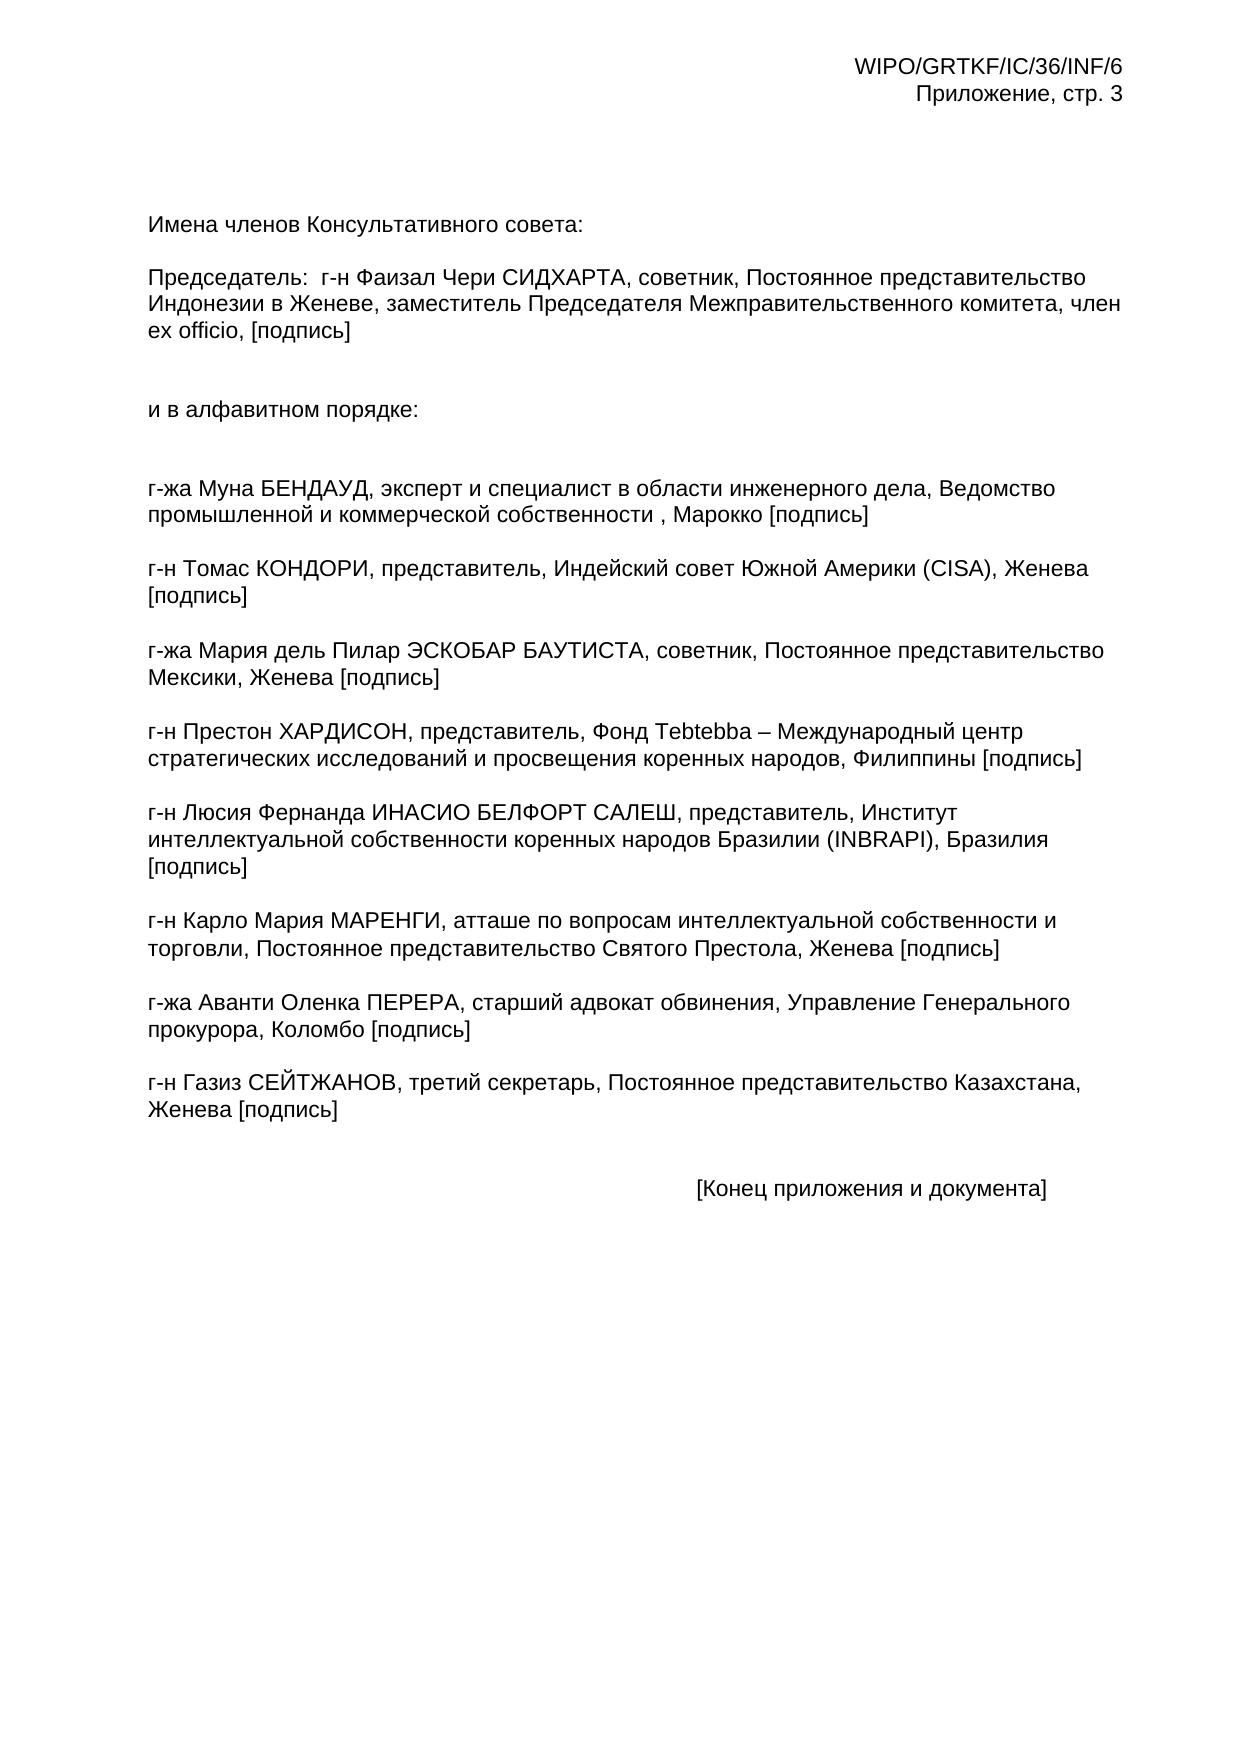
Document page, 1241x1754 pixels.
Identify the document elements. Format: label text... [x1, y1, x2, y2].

text г-н Престон ХАРДИСОН, представитель, Фонд Tebtebba – Международный центр стратегических исследований и просвещения коренных народов, Филиппины [подпись] [148, 717, 1123, 771]
text г-н Томас КОНДОРИ, представитель, Индейский совет Южной Америки (CISA), Женева [подпись] [148, 554, 1123, 609]
text Имена членов Консультативного совета: [148, 211, 1123, 238]
text г-н Газиз СЕЙТЖАНОВ, третий секретарь, Постоянное представительство Казахстана, Женева [подпись] [148, 1069, 1123, 1122]
text Председатель: г-н Фаизал Чери СИДХАРТА, советник, Постоянное представительство Индонезии в Женеве, заместитель Председателя Межправительственного комитета, член ex officio, [подпись] [148, 264, 1123, 343]
text г-жа Муна БЕНДАУД, эксперт и специалист в области инженерного дела, Ведомство промышленной и коммерческой собственности , Марокко [подпись] [148, 475, 1123, 527]
text г-н Люсия Фернанда ИНАСИО БЕЛФОРТ САЛЕШ, представитель, Институт интеллектуальной собственности коренных народов Бразилии (INBRAPI), Бразилия [подпись] [148, 798, 1123, 879]
text и в алфавитном порядке: [148, 396, 1123, 422]
text г-жа Мария дель Пилар ЭСКОБАР БАУТИСТА, советник, Постоянное представительство Мексики, Женева [подпись] [148, 636, 1123, 690]
text г-жа Аванти Оленка ПЕРЕРА, старший адвокат обвинения, Управление Генерального прокурора, Коломбо [подпись] [148, 988, 1123, 1042]
text [Конец приложения и документа] [620, 1174, 1123, 1201]
text г-н Карло Мария МАРЕНГИ, атташе по вопросам интеллектуальной собственности и торговли, Постоянное представительство Святого Престола, Женева [подпись] [148, 907, 1123, 961]
